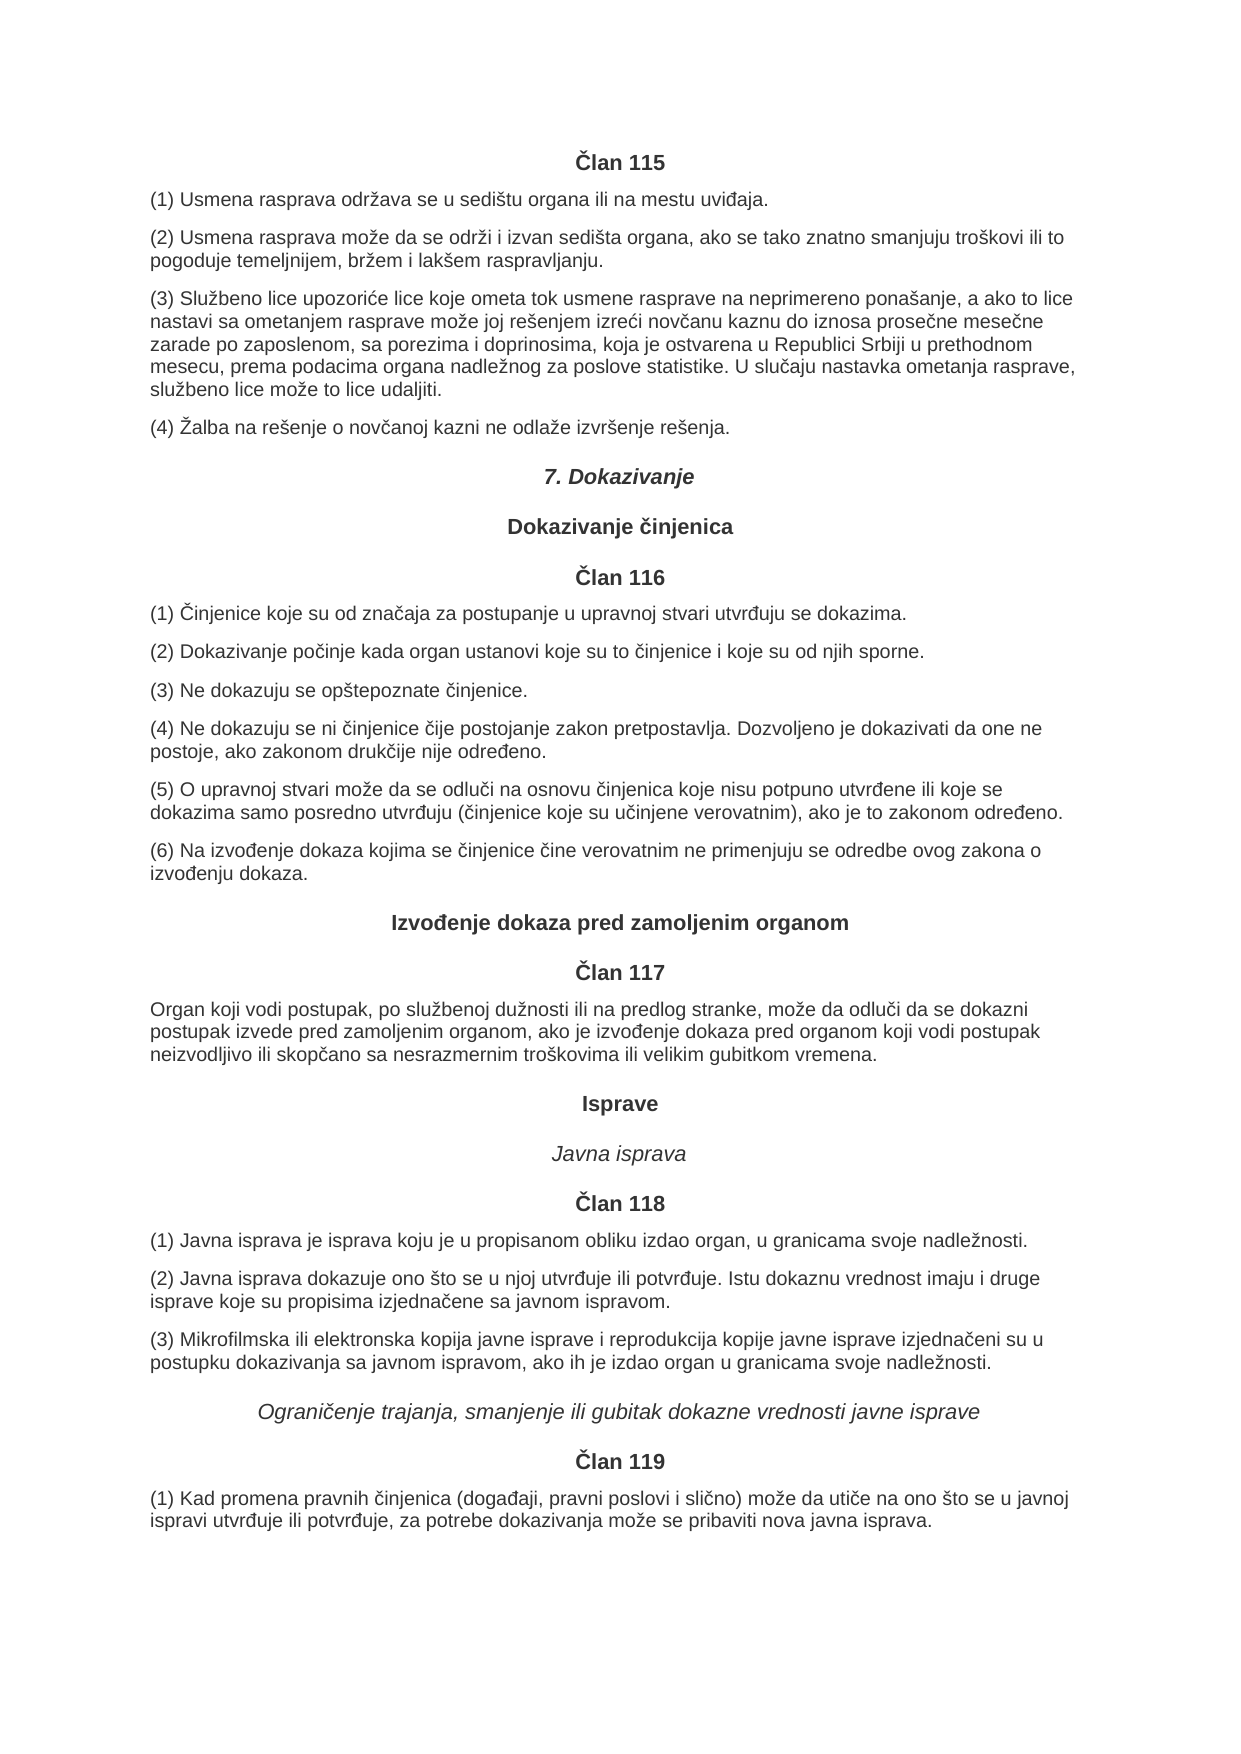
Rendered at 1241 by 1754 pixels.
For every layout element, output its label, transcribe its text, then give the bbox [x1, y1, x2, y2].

text 7. Dokazivanje [150, 464, 1090, 489]
text Isprave [150, 1091, 1090, 1116]
text (6) Na izvođenje dokaza kojima se činjenice čine verovatnim ne primenjuju se odredbe ovog zakona o izvođenju dokaza. [150, 839, 1090, 884]
text Član 116 [150, 564, 1090, 589]
text Član 117 [150, 960, 1090, 985]
text (3) Službeno lice upozoriće lice koje ometa tok usmene rasprave na neprimereno ponašanje, a ako to lice nastavi sa ometanjem rasprave može joj rešenjem izreći novčanu kaznu do iznosa prosečne mesečne zarade po zaposlenom, sa porezima i doprinosima, koja je ostvarena u Republici Srbiji u prethodnom mesecu, prema podacima organa nadležnog za poslove statistike. U slučaju nastavka ometanja rasprave, službeno lice može to lice udaljiti. [150, 287, 1090, 401]
text Član 118 [150, 1191, 1090, 1216]
text (1) Kad promena pravnih činjenica (događaji, pravni poslovi i slično) može da utiče na ono što se u javnoj ispravi utvrđuje ili potvrđuje, za potrebe dokazivanja može se pribaviti nova javna isprava. [150, 1486, 1090, 1532]
text (2) Dokazivanje počinje kada organ ustanovi koje su to činjenice i koje su od njih sporne. [150, 640, 1090, 663]
text (1) Činjenice koje su od značaja za postupanje u upravnoj stvari utvrđuju se dokazima. [150, 602, 1090, 625]
text Javna isprava [150, 1141, 1090, 1166]
text Ograničenje trajanja, smanjenje ili gubitak dokazne vrednosti javne isprave [150, 1398, 1090, 1424]
text Član 115 [150, 150, 1090, 175]
text (1) Javna isprava je isprava koju je u propisanom obliku izdao organ, u granicama svoje nadležnosti. [150, 1229, 1090, 1251]
text (3) Ne dokazuju se opštepoznate činjenice. [150, 679, 1090, 701]
text Dokazivanje činjenica [150, 514, 1090, 539]
text (4) Žalba na rešenje o novčanoj kazni ne odlaže izvršenje rešenja. [150, 416, 1090, 439]
text Organ koji vodi postupak, po službenoj dužnosti ili na predlog stranke, može da odluči da se dokazni postupak izvede pred zamoljenim organom, ako je izvođenje dokaza pred organom koji vodi postupak neizvodljivo ili skopčano sa nesrazmernim troškovima ili velikim gubitkom vremena. [150, 997, 1090, 1066]
text (1) Usmena rasprava održava se u sedištu organa ili na mestu uviđaja. [150, 188, 1090, 210]
text (2) Usmena rasprava može da se održi i izvan sedišta organa, ako se tako znatno smanjuju troškovi ili to pogoduje temeljnijem, bržem i lakšem raspravljanju. [150, 226, 1090, 271]
text (3) Mikrofilmska ili elektronska kopija javne isprave i reprodukcija kopije javne isprave izjednačeni su u postupku dokazivanja sa javnom ispravom, ako ih je izdao organ u granicama svoje nadležnosti. [150, 1328, 1090, 1373]
text Izvođenje dokaza pred zamoljenim organom [150, 909, 1090, 935]
text (5) O upravnoj stvari može da se odluči na osnovu činjenica koje nisu potpuno utvrđene ili koje se dokazima samo posredno utvrđuju (činjenice koje su učinjene verovatnim), ako je to zakonom određeno. [150, 778, 1090, 823]
text Član 119 [150, 1449, 1090, 1474]
text (4) Ne dokazuju se ni činjenice čije postojanje zakon pretpostavlja. Dozvoljeno je dokazivati da one ne postoje, ako zakonom drukčije nije određeno. [150, 717, 1090, 762]
text (2) Javna isprava dokazuje ono što se u njoj utvrđuje ili potvrđuje. Istu dokaznu vrednost imaju i druge isprave koje su propisima izjednačene sa javnom ispravom. [150, 1267, 1090, 1312]
